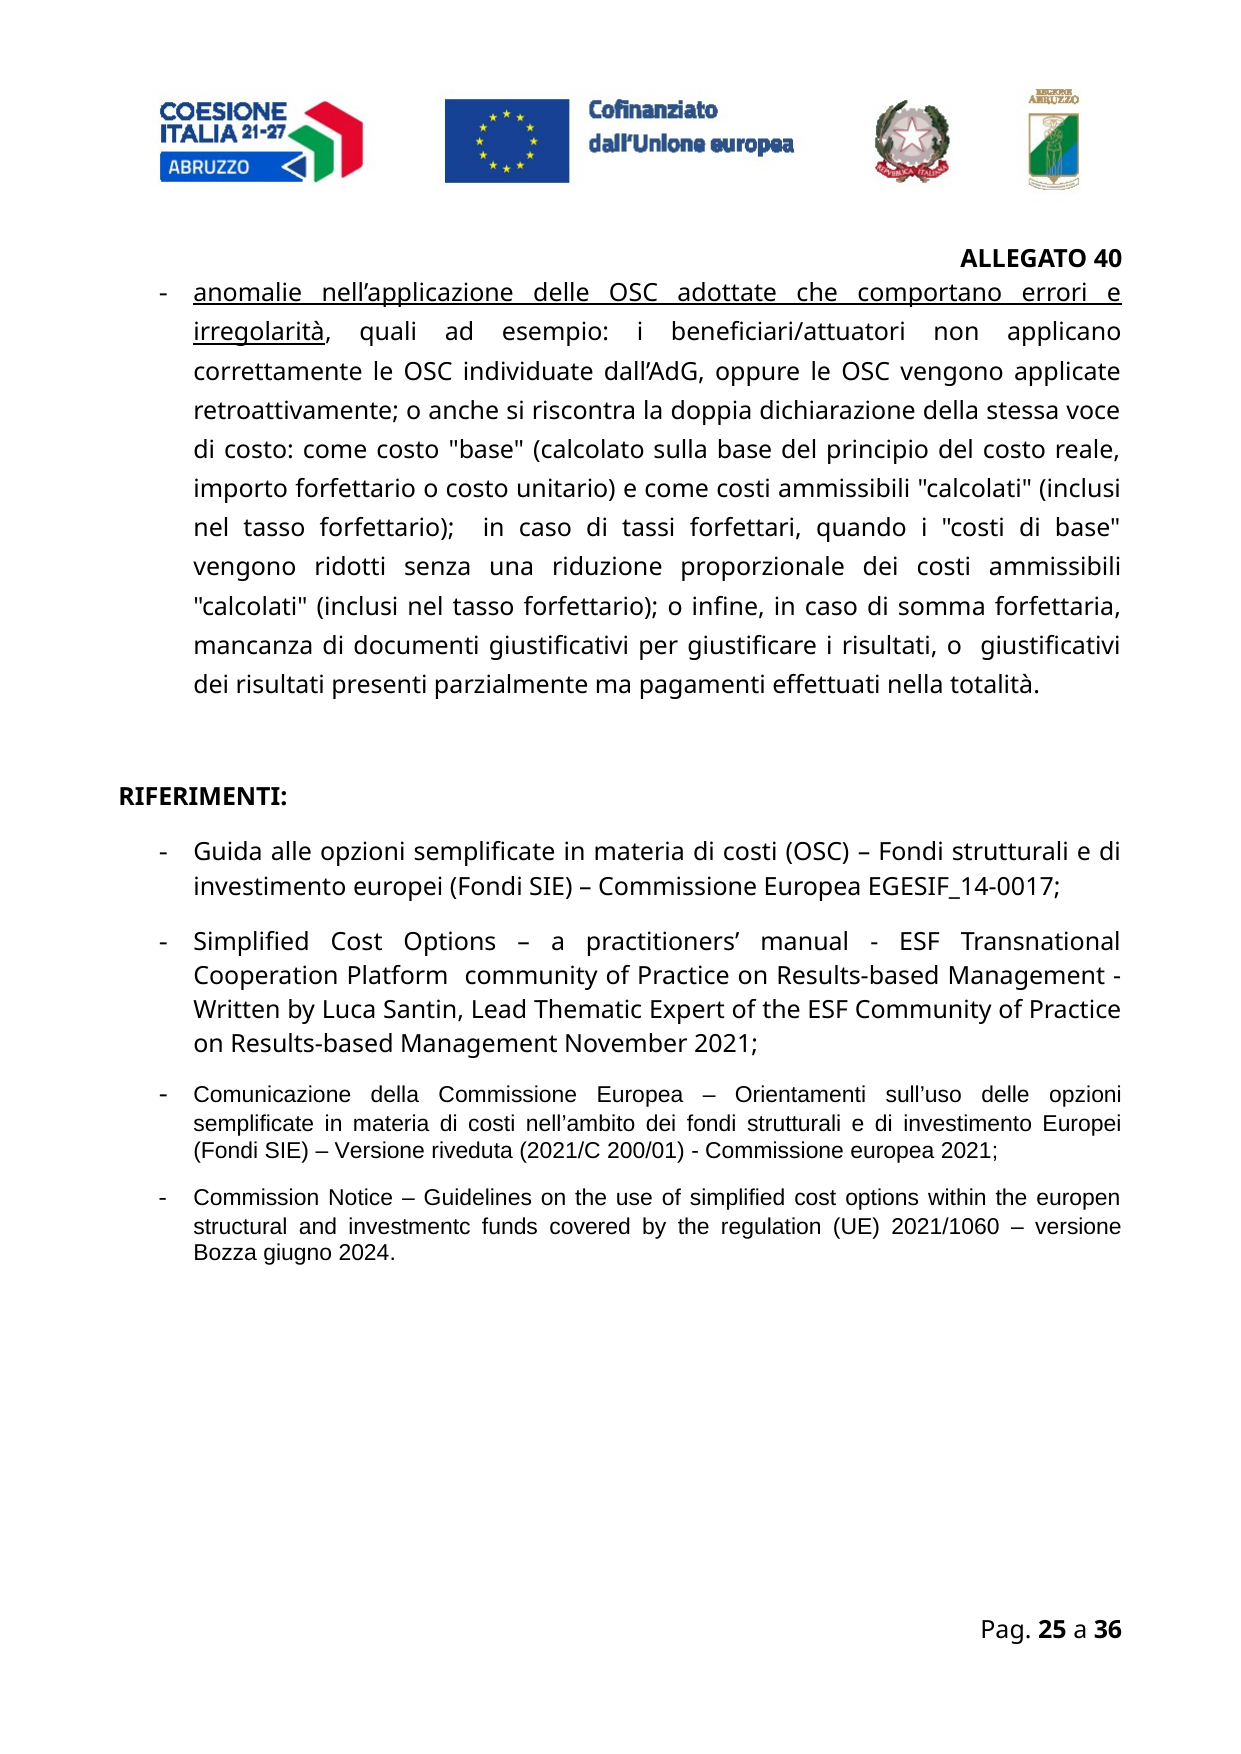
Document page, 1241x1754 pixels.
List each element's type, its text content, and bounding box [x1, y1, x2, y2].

picture [118, 73, 1123, 207]
list Guida alle opzioni semplificate in materia di costi (OSC) – Fondi strutturali e di investimento europei (Fondi SIE) – Commissione Europea EGESIF_14-0017; [156, 834, 1122, 902]
list anomalie nell’applicazione delle OSC adottate che comportano errori e irregolarità, quali ad esempio: i beneficiari/attuatori non applicano correttamente le OSC individuate dall’AdG, oppure le OSC vengono applicate retroattivamente; o anche si riscontra la doppia dichiarazione della stessa voce di costo: come costo "base" (calcolato sulla base del principio del costo reale, importo forfettario o costo unitario) e come costi ammissibili "calcolati" (inclusi nel tasso forfettario); in caso di tassi forfettari, quando i "costi di base" vengono ridotti senza una riduzione proporzionale dei costi ammissibili "calcolati" (inclusi nel tasso forfettario); o infine, in caso di somma forfettaria, mancanza di documenti giustificativi per giustificare i risultati, o giustificativi dei risultati presenti parzialmente ma pagamenti effettuati nella totalità. [156, 275, 1122, 701]
list Comunicazione della Commissione Europea – Orientamenti sull’uso delle opzioni semplificate in materia di costi nell’ambito dei fondi strutturali e di investimento Europei (Fondi SIE) – Versione riveduta (2021/C 200/01) - Commissione europea 2021; [156, 1081, 1122, 1163]
list Simplified Cost Options – a practitioners’ manual - ESF Transnational Cooperation Platform community of Practice on Results-based Management - Written by Luca Santin, Lead Thematic Expert of the ESF Community of Practice on Results-based Management November 2021; [156, 924, 1122, 1060]
list Commission Notice – Guidelines on the use of simplified cost options within the europen structural and investmentc funds covered by the regulation (UE) 2021/1060 – versione Bozza giugno 2024. [156, 1184, 1122, 1265]
text RIFERIMENTI: [118, 778, 1122, 812]
